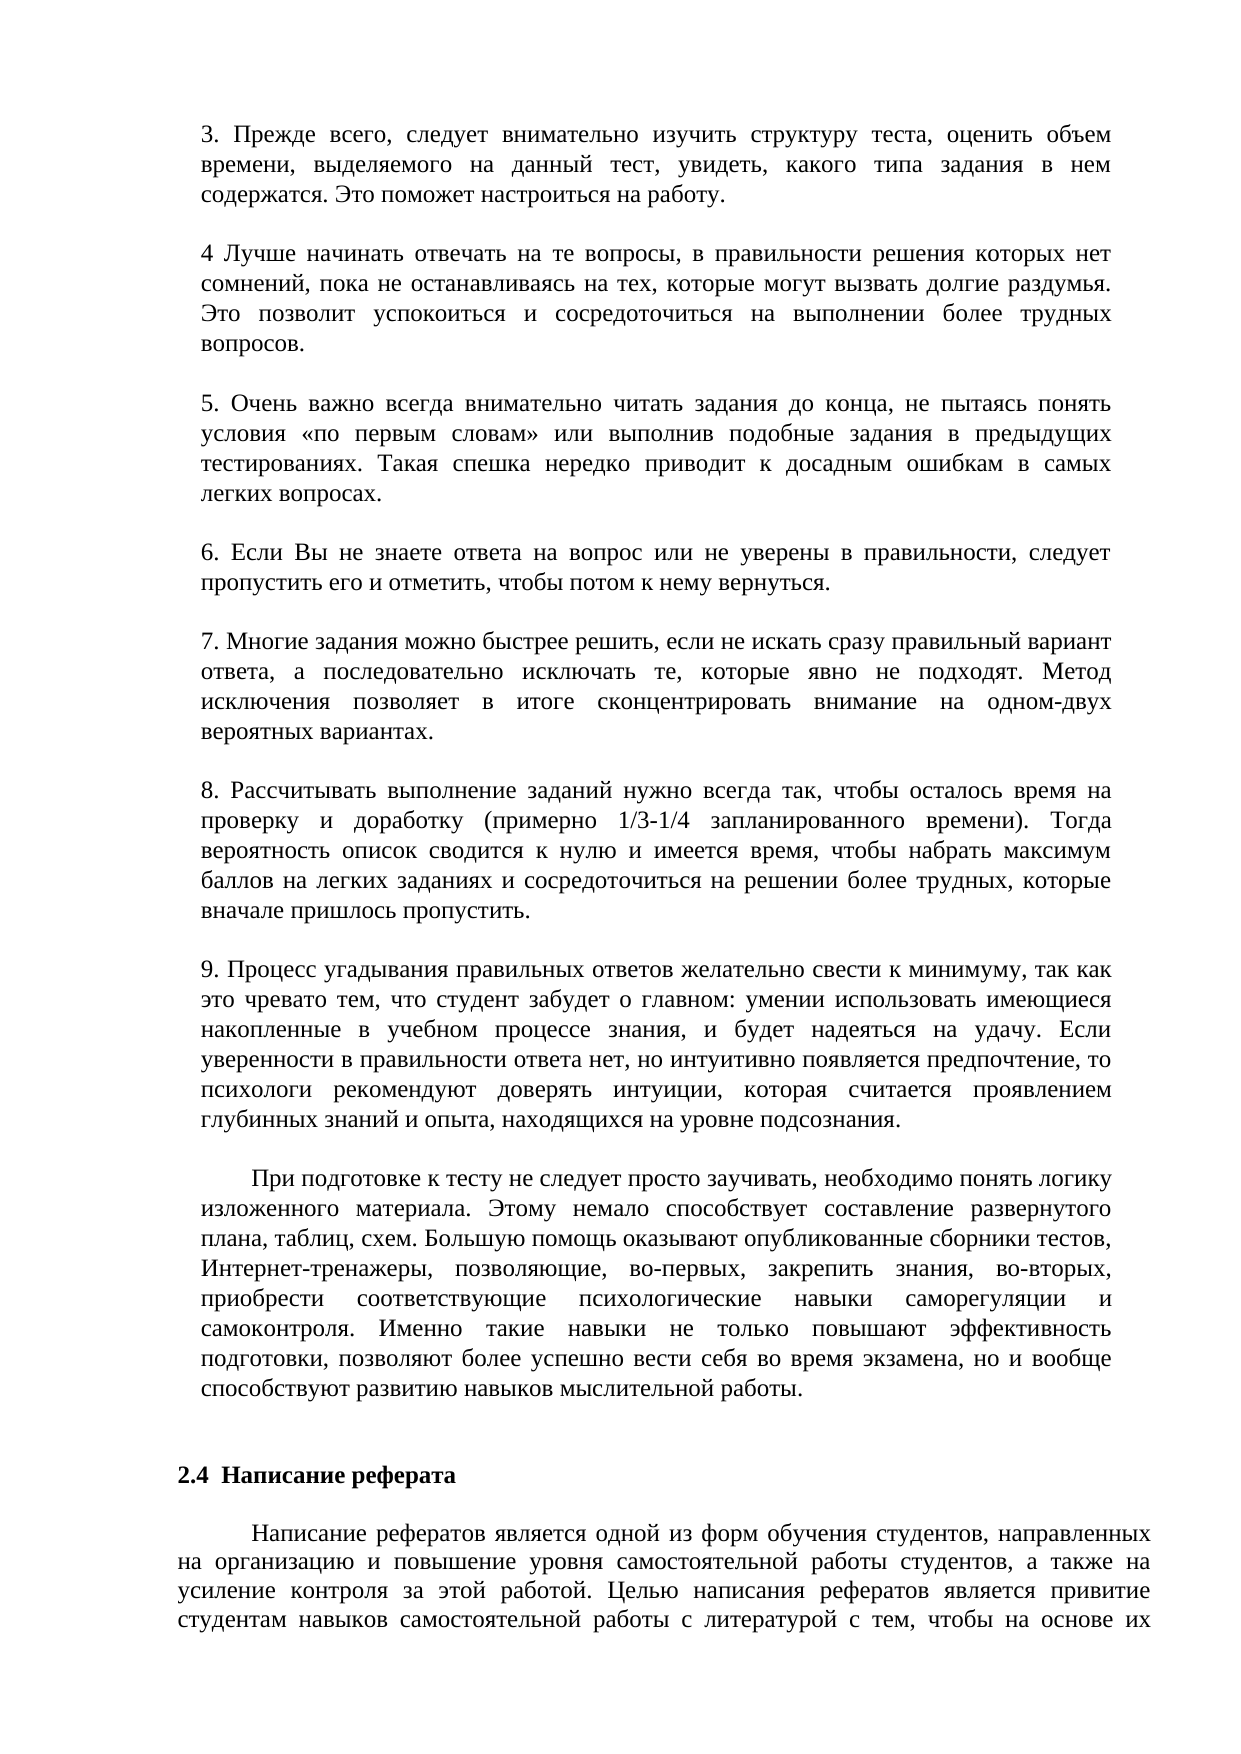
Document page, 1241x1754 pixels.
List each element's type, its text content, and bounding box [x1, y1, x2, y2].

text 3. Прежде всего, следует внимательно изучить структуру теста, оценить объем времени, выделяемого на данный тест, увидеть, какого типа задания в нем содержатся. Это поможет настроиться на работу. [201, 118, 1113, 208]
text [177, 1518, 1152, 1633]
text 4 Лучше начинать отвечать на те вопросы, в правильности решения которых нет сомнений, пока не останавливаясь на тех, которые могут вызвать долгие раздумья. Это позволит успокоиться и сосредоточиться на выполнении более трудных вопросов. [201, 237, 1113, 357]
text 6. Если Вы не знаете ответа на вопрос или не уверены в правильности, следует пропустить его и отметить, чтобы потом к нему вернуться. [201, 536, 1113, 596]
text 7. Многие задания можно быстрее решить, если не искать сразу правильный вариант ответа, а последовательно исключать те, которые явно не подходят. Метод исключения позволяет в итоге сконцентрировать внимание на одном-двух вероятных вариантах. [201, 625, 1113, 745]
text 9. Процесс угадывания правильных ответов желательно свести к минимуму, так как это чревато тем, что студент забудет о главном: умении использовать имеющиеся накопленные в учебном процессе знания, и будет надеяться на удачу. Если уверенности в правильности ответа нет, но интуитивно появляется предпочтение, то психологи рекомендуют доверять интуиции, которая считается проявлением глубинных знаний и опыта, находящихся на уровне подсознания. [201, 953, 1113, 1133]
text При подготовке к тесту не следует просто заучивать, необходимо понять логику изложенного материала. Этому немало способствует составление развернутого плана, таблиц, схем. Большую помощь оказывают опубликованные сборники тестов, Интернет-тренажеры, позволяющие, во-первых, закрепить знания, во-вторых, приобрести соответствующие психологические навыки саморегуляции и самоконтроля. Именно такие навыки не только повышают эффективность подготовки, позволяют более успешно вести себя во время экзамена, но и вообще способствуют развитию навыков мыслительной работы. [201, 1162, 1113, 1402]
text 5. Очень важно всегда внимательно читать задания до конца, не пытаясь понять условия «по первым словам» или выполнив подобные задания в предыдущих тестированиях. Такая спешка нередко приводит к досадным ошибкам в самых легких вопросах. [201, 386, 1113, 506]
text 8. Рассчитывать выполнение заданий нужно всегда так, чтобы осталось время на проверку и доработку (примерно 1/3-1/4 запланированного времени). Тогда вероятность описок сводится к нулю и имеется время, чтобы набрать максимум баллов на легких заданиях и сосредоточиться на решении более трудных, которые вначале пришлось пропустить. [201, 774, 1113, 924]
text 2.4 Написание реферата [177, 1460, 1152, 1489]
